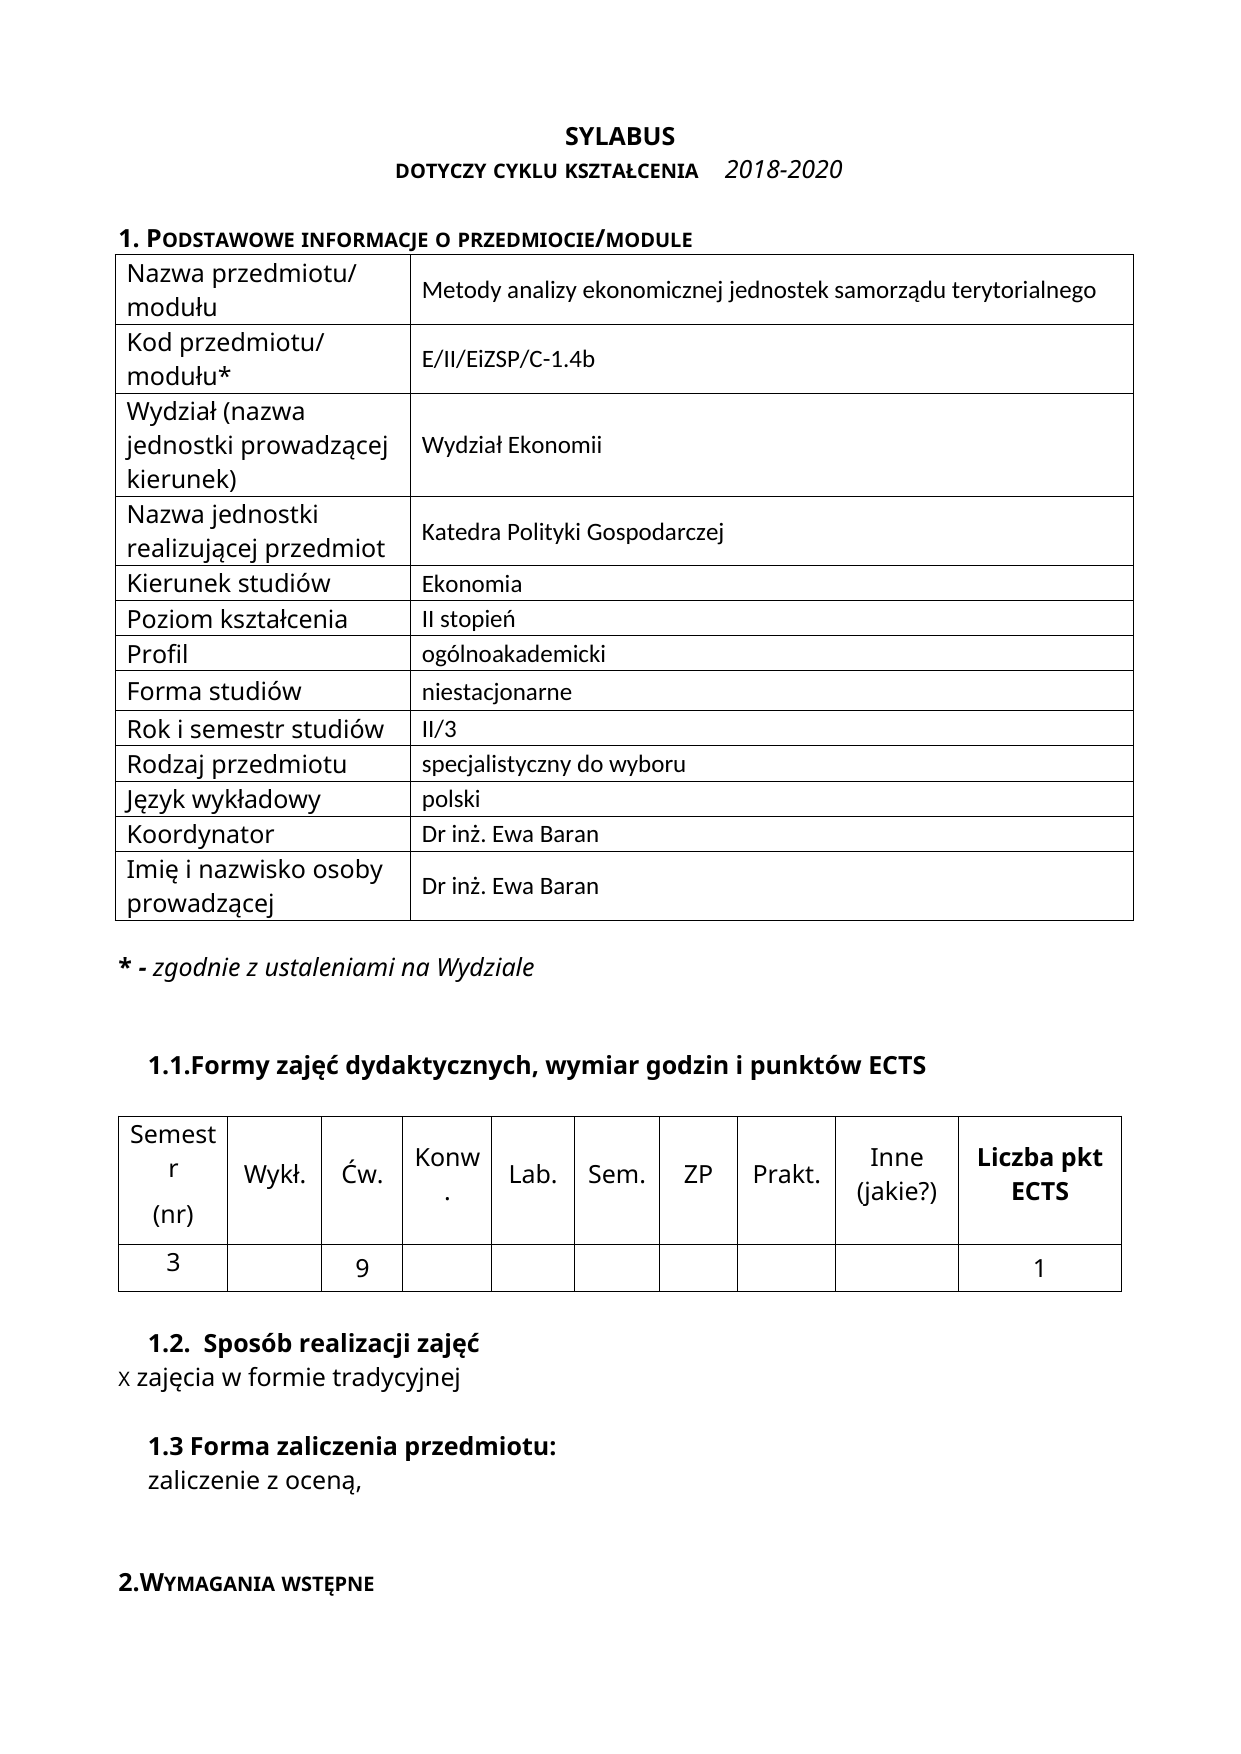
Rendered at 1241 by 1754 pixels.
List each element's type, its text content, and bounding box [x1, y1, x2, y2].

table_cell Poziom kształcenia [116, 601, 410, 635]
table_cell II stopień [411, 601, 1133, 635]
table_header ZP [660, 1117, 737, 1244]
table_cell 3 [119, 1245, 227, 1291]
text 1.3 Forma zaliczenia przedmiotu: [148, 1428, 1122, 1462]
table_cell [738, 1245, 835, 1291]
table_cell 1 [959, 1245, 1121, 1291]
table_header Ćw. [322, 1117, 402, 1244]
table_header Inne (jakie?) [836, 1117, 958, 1244]
table_cell Profil [116, 636, 410, 670]
text 1.2. Sposób realizacji zajęć [148, 1326, 1122, 1360]
table_cell niestacjonarne [411, 671, 1133, 710]
table_cell Kod przedmiotu/ modułu* [116, 325, 410, 393]
table_cell Koordynator [116, 817, 410, 851]
table_header Liczba pkt ECTS [959, 1117, 1121, 1244]
table_cell [836, 1245, 958, 1291]
table_cell polski [411, 782, 1133, 816]
table_cell Imię i nazwisko osoby prowadzącej [116, 852, 410, 920]
table_cell ogólnoakademicki [411, 636, 1133, 670]
table_header Konw. [403, 1117, 491, 1244]
table_cell [403, 1245, 491, 1291]
text dotyczy cyklu kształcenia 2018-2020 [118, 152, 1122, 186]
table_cell Forma studiów [116, 671, 410, 710]
table_cell Kierunek studiów [116, 566, 410, 600]
text 1. Podstawowe informacje o przedmiocie/module [118, 220, 1122, 254]
table_cell Rodzaj przedmiotu [116, 746, 410, 781]
table_cell [575, 1245, 659, 1291]
table_header Nazwa przedmiotu/ modułu [116, 255, 410, 323]
table_cell Wydział Ekonomii [411, 394, 1133, 496]
table_header Sem. [575, 1117, 659, 1244]
table_cell Rok i semestr studiów [116, 711, 410, 745]
table_cell Katedra Polityki Gospodarczej [411, 497, 1133, 565]
table_cell II/3 [411, 711, 1133, 745]
text 2.Wymagania wstępne [118, 1564, 1122, 1598]
table_cell Nazwa jednostki realizującej przedmiot [116, 497, 410, 565]
text 1.1.Formy zajęć dydaktycznych, wymiar godzin i punktów ECTS [148, 1047, 1122, 1081]
table_header Lab. [492, 1117, 574, 1244]
table_cell [228, 1245, 321, 1291]
text x zajęcia w formie tradycyjnej [118, 1360, 1122, 1394]
table_header Metody analizy ekonomicznej jednostek samorządu terytorialnego [411, 255, 1133, 323]
text * - zgodnie z ustaleniami na Wydziale [118, 950, 1122, 984]
text zaliczenie z oceną, [148, 1462, 1122, 1496]
table_cell Ekonomia [411, 566, 1133, 600]
table_cell E/II/EiZSP/C-1.4b [411, 325, 1133, 393]
table_cell Język wykładowy [116, 782, 410, 816]
table_cell Dr inż. Ewa Baran [411, 817, 1133, 851]
table_header Semestr (nr) [119, 1117, 227, 1244]
table_cell Dr inż. Ewa Baran [411, 852, 1133, 920]
table_cell [492, 1245, 574, 1291]
table_header Prakt. [738, 1117, 835, 1244]
table_cell [660, 1245, 737, 1291]
text SYLABUS [118, 118, 1122, 152]
table_header Wykł. [228, 1117, 321, 1244]
table_cell specjalistyczny do wyboru [411, 746, 1133, 781]
table_cell 9 [322, 1245, 402, 1291]
table_cell Wydział (nazwa jednostki prowadzącej kierunek) [116, 394, 410, 496]
